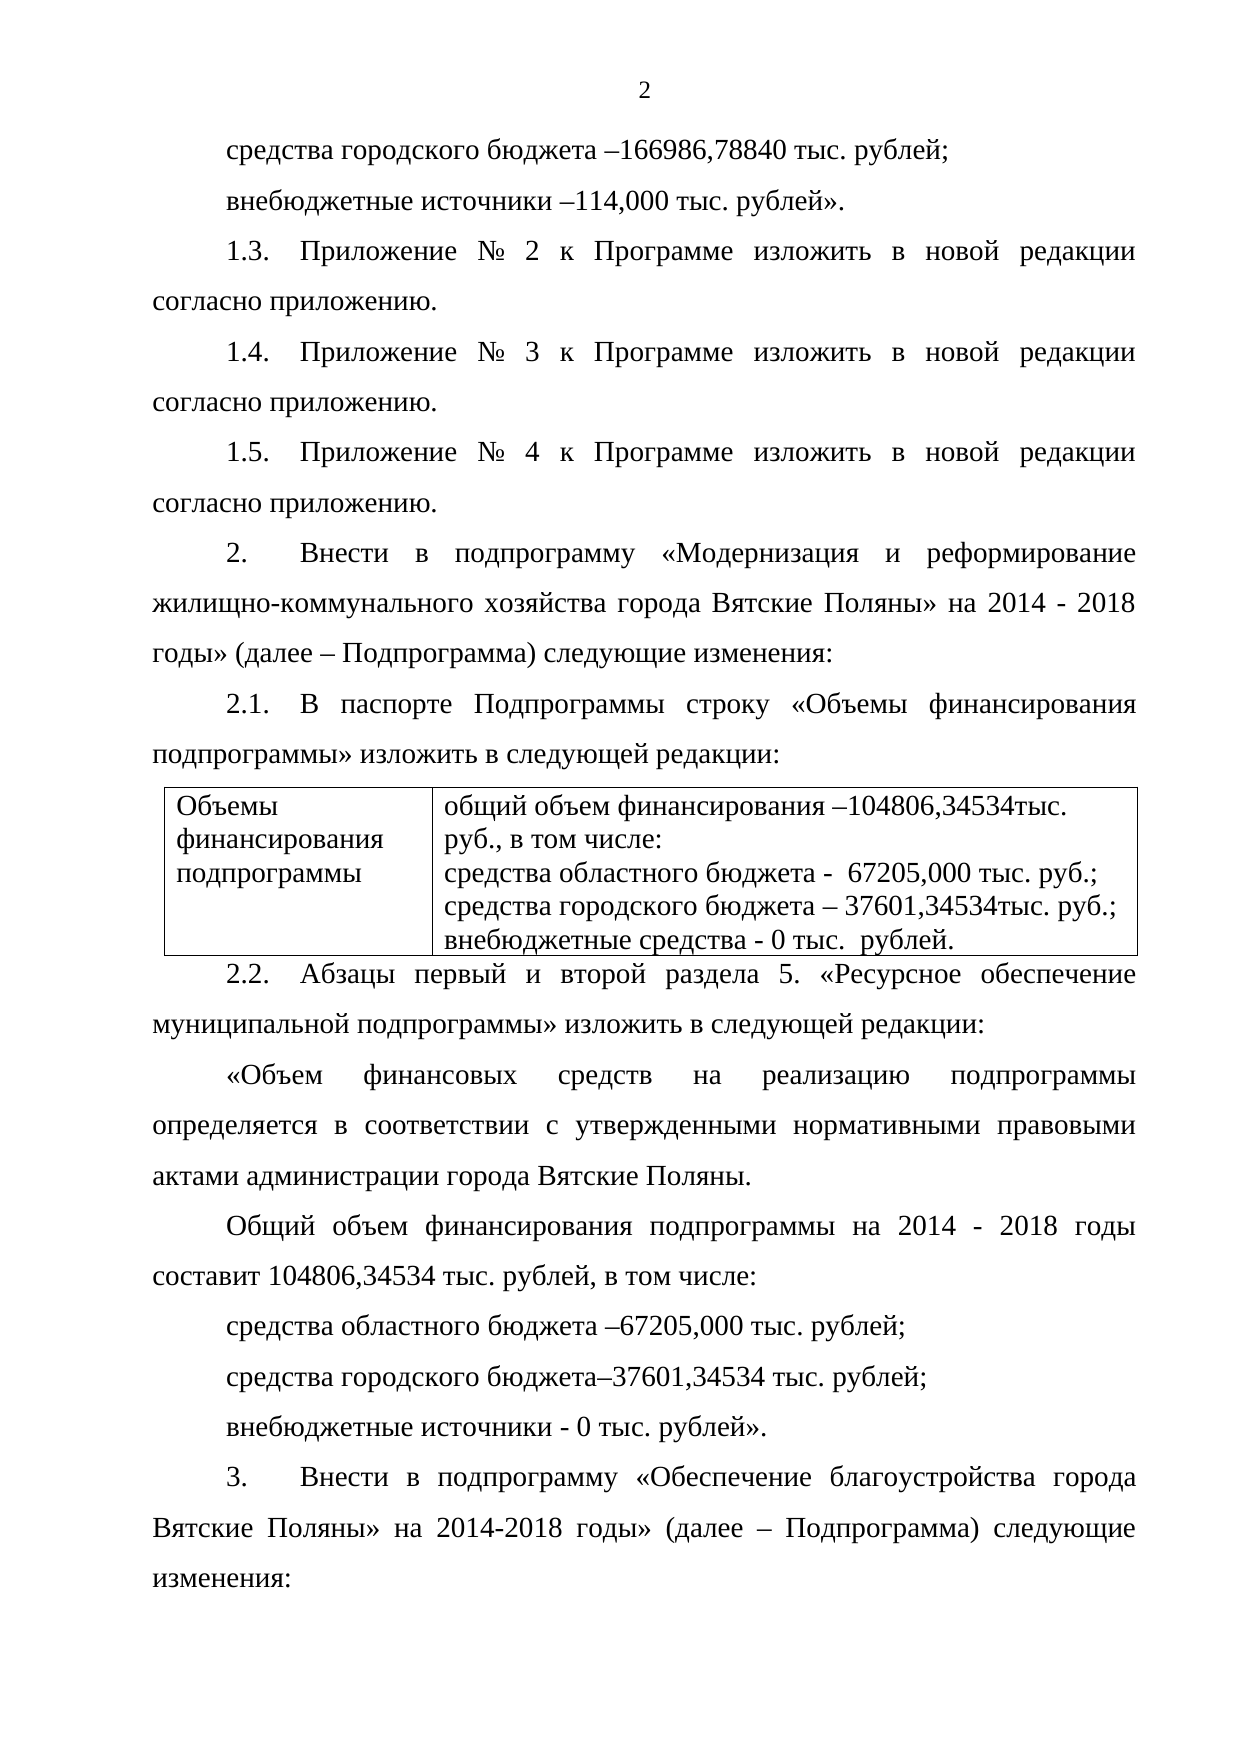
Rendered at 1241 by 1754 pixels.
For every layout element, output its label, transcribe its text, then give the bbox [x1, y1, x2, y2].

text Общий объем финансирования подпрограммы на 2014 - 2018 годы составит 104806,34534 тыс. рублей, в том числе: [152, 1208, 1137, 1292]
text 1.4. Приложение № 3 к Программе изложить в новой редакции согласно приложению. [152, 334, 1137, 418]
text 2.1. В паспорте Подпрограммы строку «Объемы финансирования подпрограммы» изложить в следующей редакции: [152, 686, 1137, 770]
text средства областного бюджета –67205,000 тыс. рублей; [152, 1308, 1137, 1342]
text средства городского бюджета –166986,78840 тыс. рублей; [152, 132, 1137, 166]
text 3. Внести в подпрограмму «Обеспечение благоустройства города Вятские Поляны» на 2014-2018 годы» (далее – Подпрограмма) следующие изменения: [152, 1459, 1137, 1594]
text 1.5. Приложение № 4 к Программе изложить в новой редакции согласно приложению. [152, 434, 1137, 518]
text 1.3. Приложение № 2 к Программе изложить в новой редакции согласно приложению. [152, 233, 1137, 317]
table_header общий объем финансирования –104806,34534тыс. руб., в том числе: средства областного бюджета - 67205,000 тыс. руб.; средства городского бюджета – 37601,34534тыс. руб.; внебюджетные средства - 0 тыс. рублей. [433, 788, 1137, 955]
text 2. Внести в подпрограмму «Модернизация и реформирование жилищно-коммунального хозяйства города Вятские Поляны» на 2014 - 2018 годы» (далее – Подпрограмма) следующие изменения: [152, 535, 1137, 669]
text внебюджетные источники –114,000 тыс. рублей». [152, 183, 1137, 216]
text средства городского бюджета–37601,34534 тыс. рублей; [152, 1359, 1137, 1392]
text 2.2. Абзацы первый и второй раздела 5. «Ресурсное обеспечение муниципальной подпрограммы» изложить в следующей редакции: [152, 956, 1137, 1040]
table_header Объемы финансирования подпрограммы [165, 788, 432, 955]
text внебюджетные источники - 0 тыс. рублей». [152, 1409, 1137, 1443]
text «Объем финансовых средств на реализацию подпрограммы определяется в соответствии с утвержденными нормативными правовыми актами администрации города Вятские Поляны. [152, 1057, 1137, 1191]
